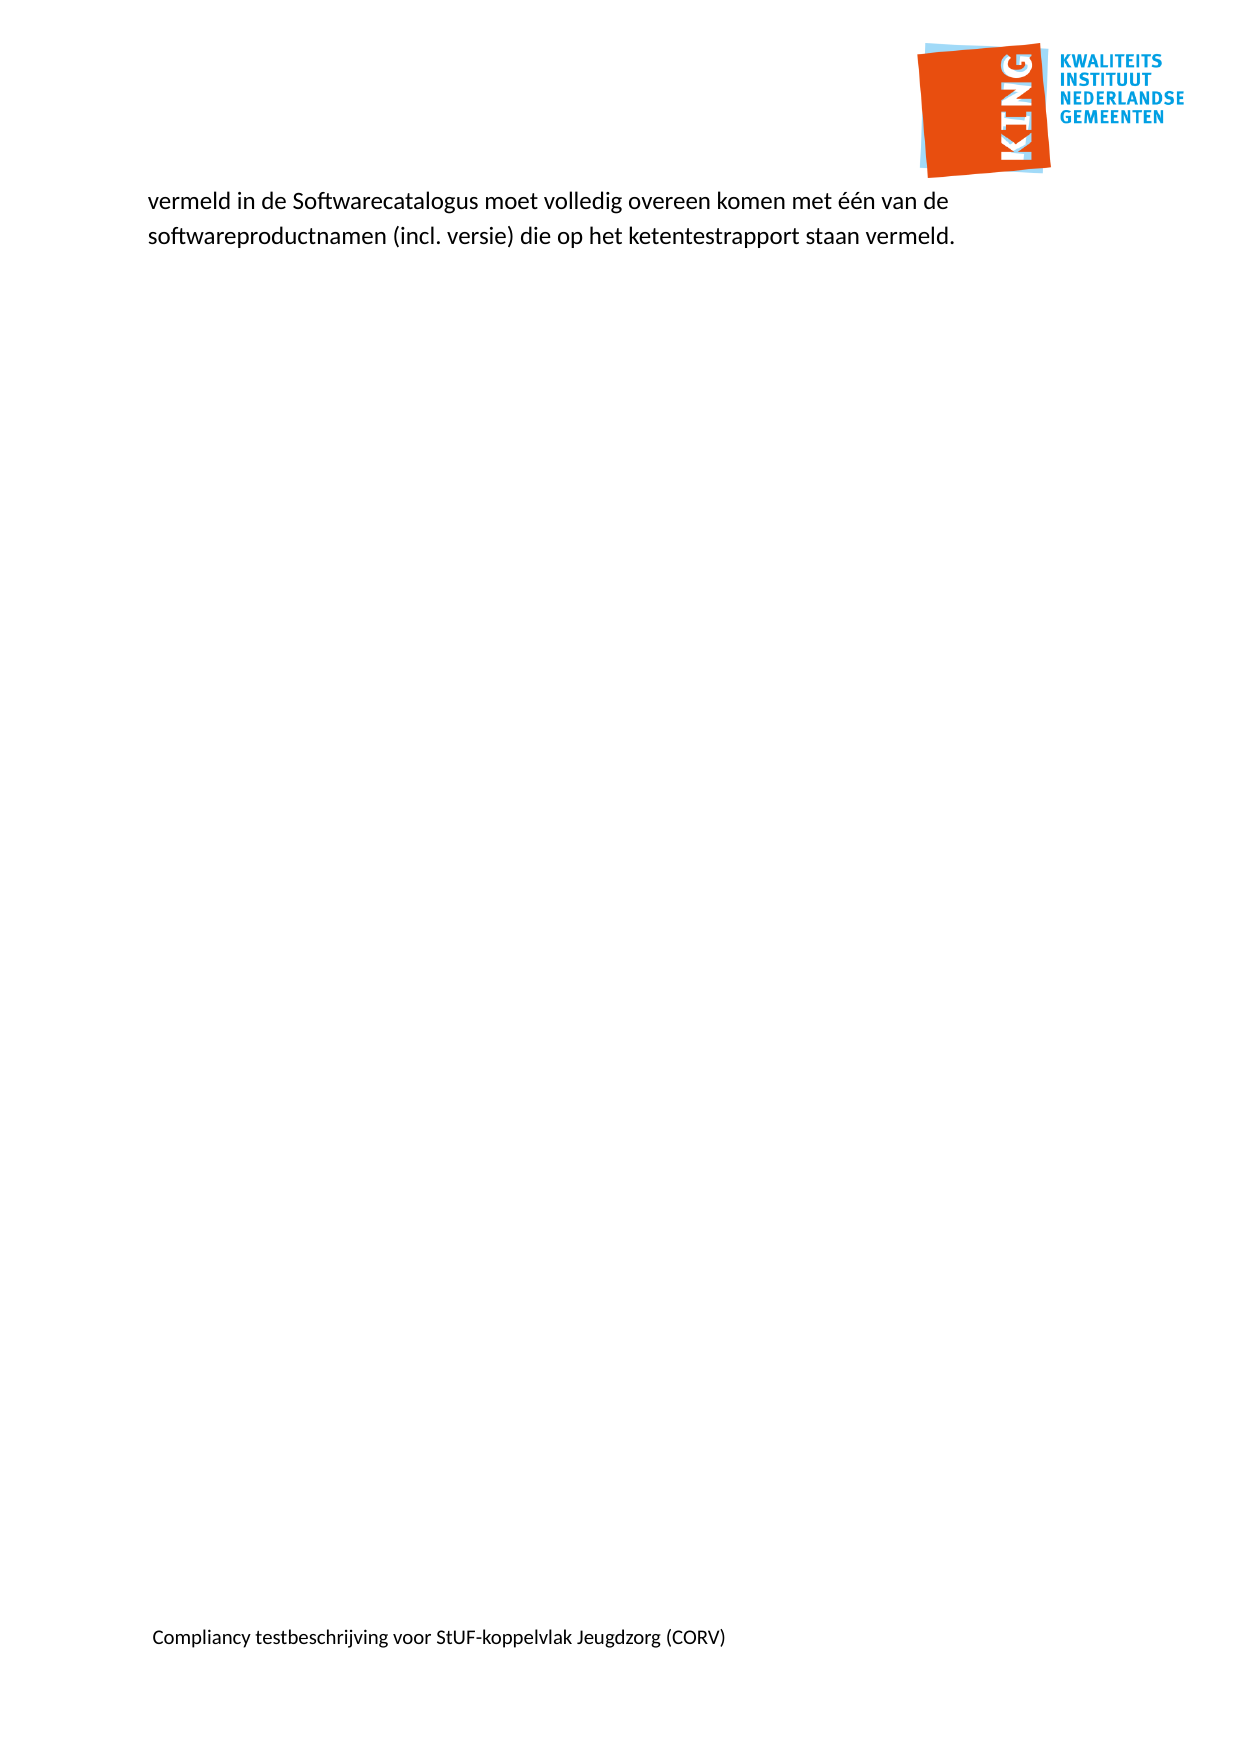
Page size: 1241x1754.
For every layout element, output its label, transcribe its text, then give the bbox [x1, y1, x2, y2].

picture [917, 43, 1184, 178]
